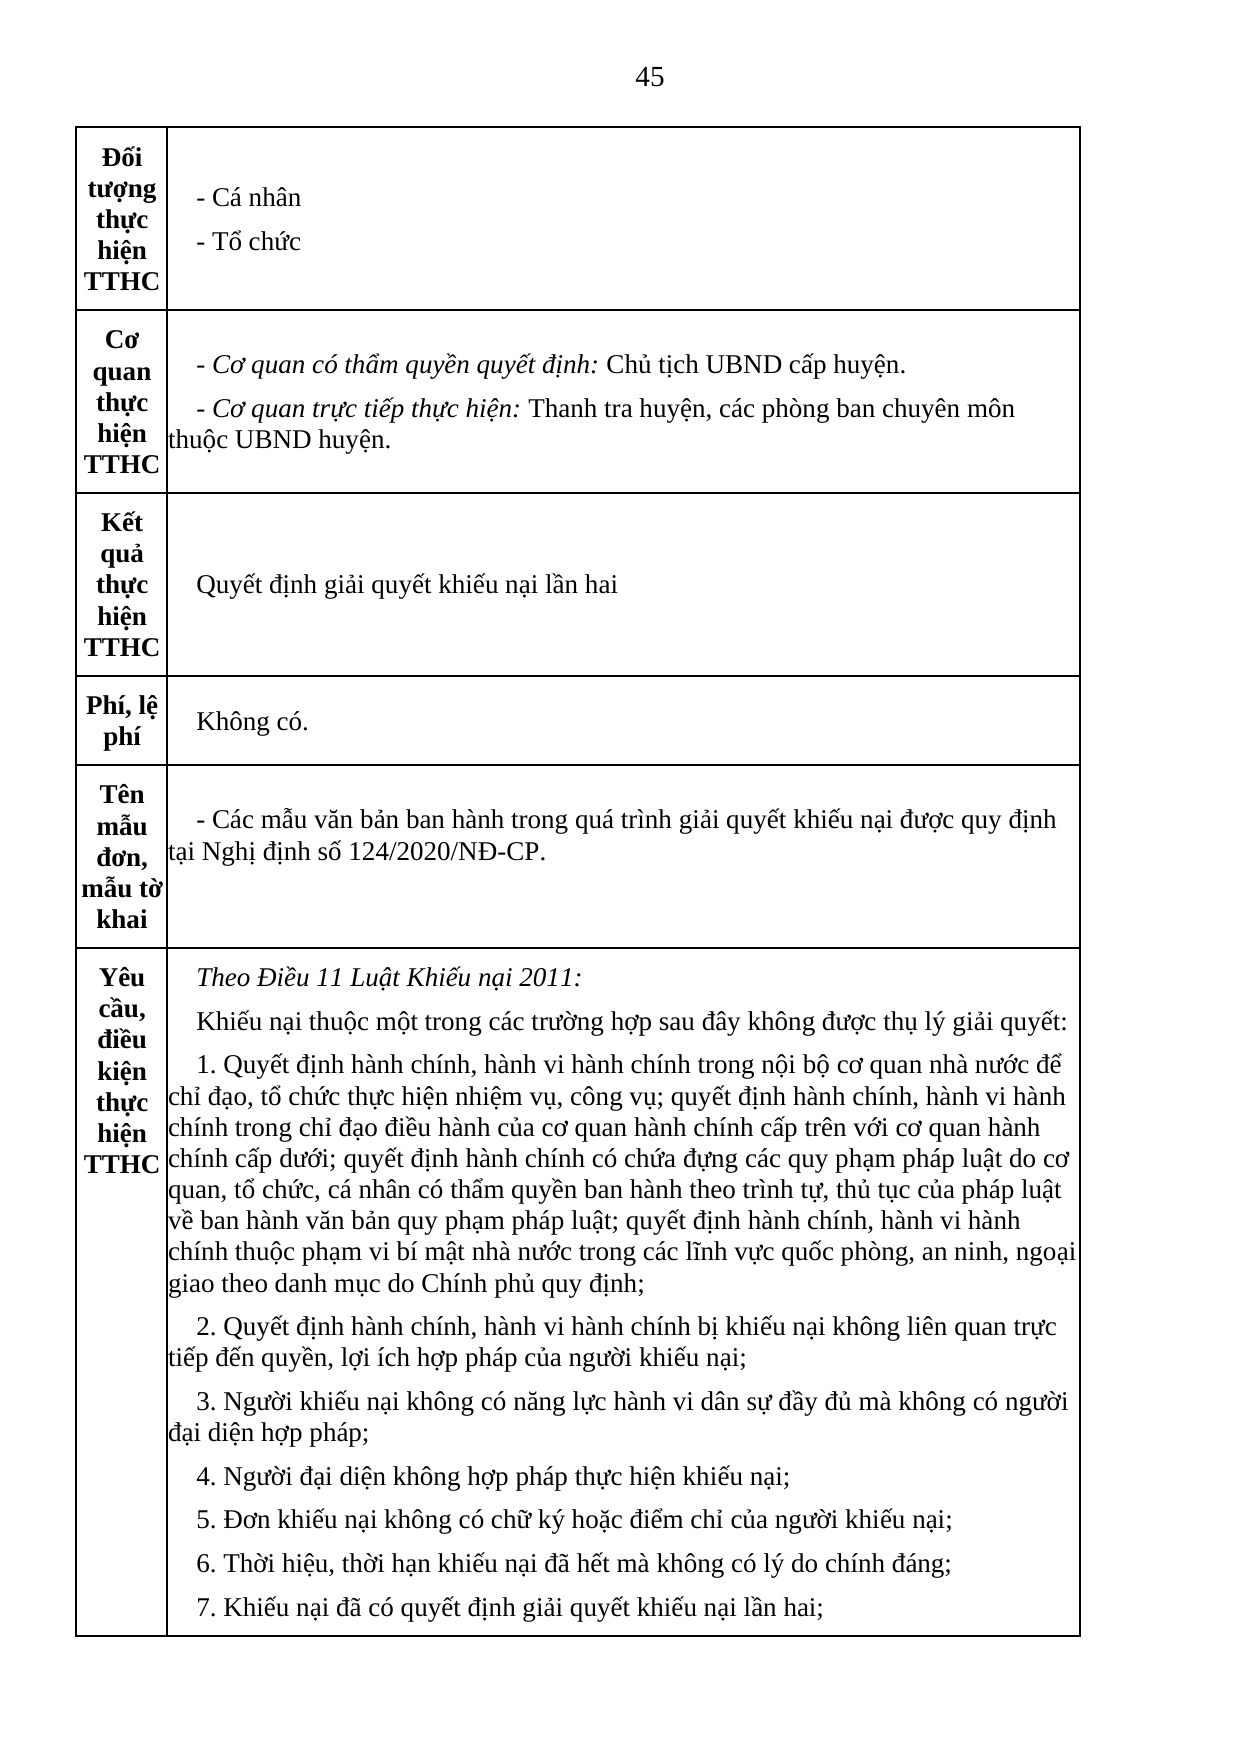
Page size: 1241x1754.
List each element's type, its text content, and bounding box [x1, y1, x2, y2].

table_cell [77, 949, 166, 1634]
table_cell Không có. [168, 677, 1079, 764]
table_cell - Các mẫu văn bản ban hành trong quá trình giải quyết khiếu nại được quy định tại Nghị định số 124/2020/NĐ-CP. [168, 766, 1079, 947]
table_cell Quyết định giải quyết khiếu nại lần hai [168, 494, 1079, 674]
table_cell Phí, lệ phí [77, 677, 166, 764]
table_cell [168, 949, 1079, 1634]
table_cell - Cơ quan có thẩm quyền quyết định: Chủ tịch UBND cấp huyện. - Cơ quan trực tiếp thực hiện: Thanh tra huyện, các phòng ban chuyên môn thuộc UBND huyện. [168, 311, 1079, 492]
table_cell Kết quả thực hiện TTHC [77, 494, 166, 674]
table_cell Tên mẫu đơn, mẫu tờ khai [77, 766, 166, 947]
table_cell Cơ quan thực hiện TTHC [77, 311, 166, 492]
table_cell - Cá nhân - Tổ chức [168, 128, 1079, 309]
table_cell Đối tượng thực hiện TTHC [77, 128, 166, 309]
